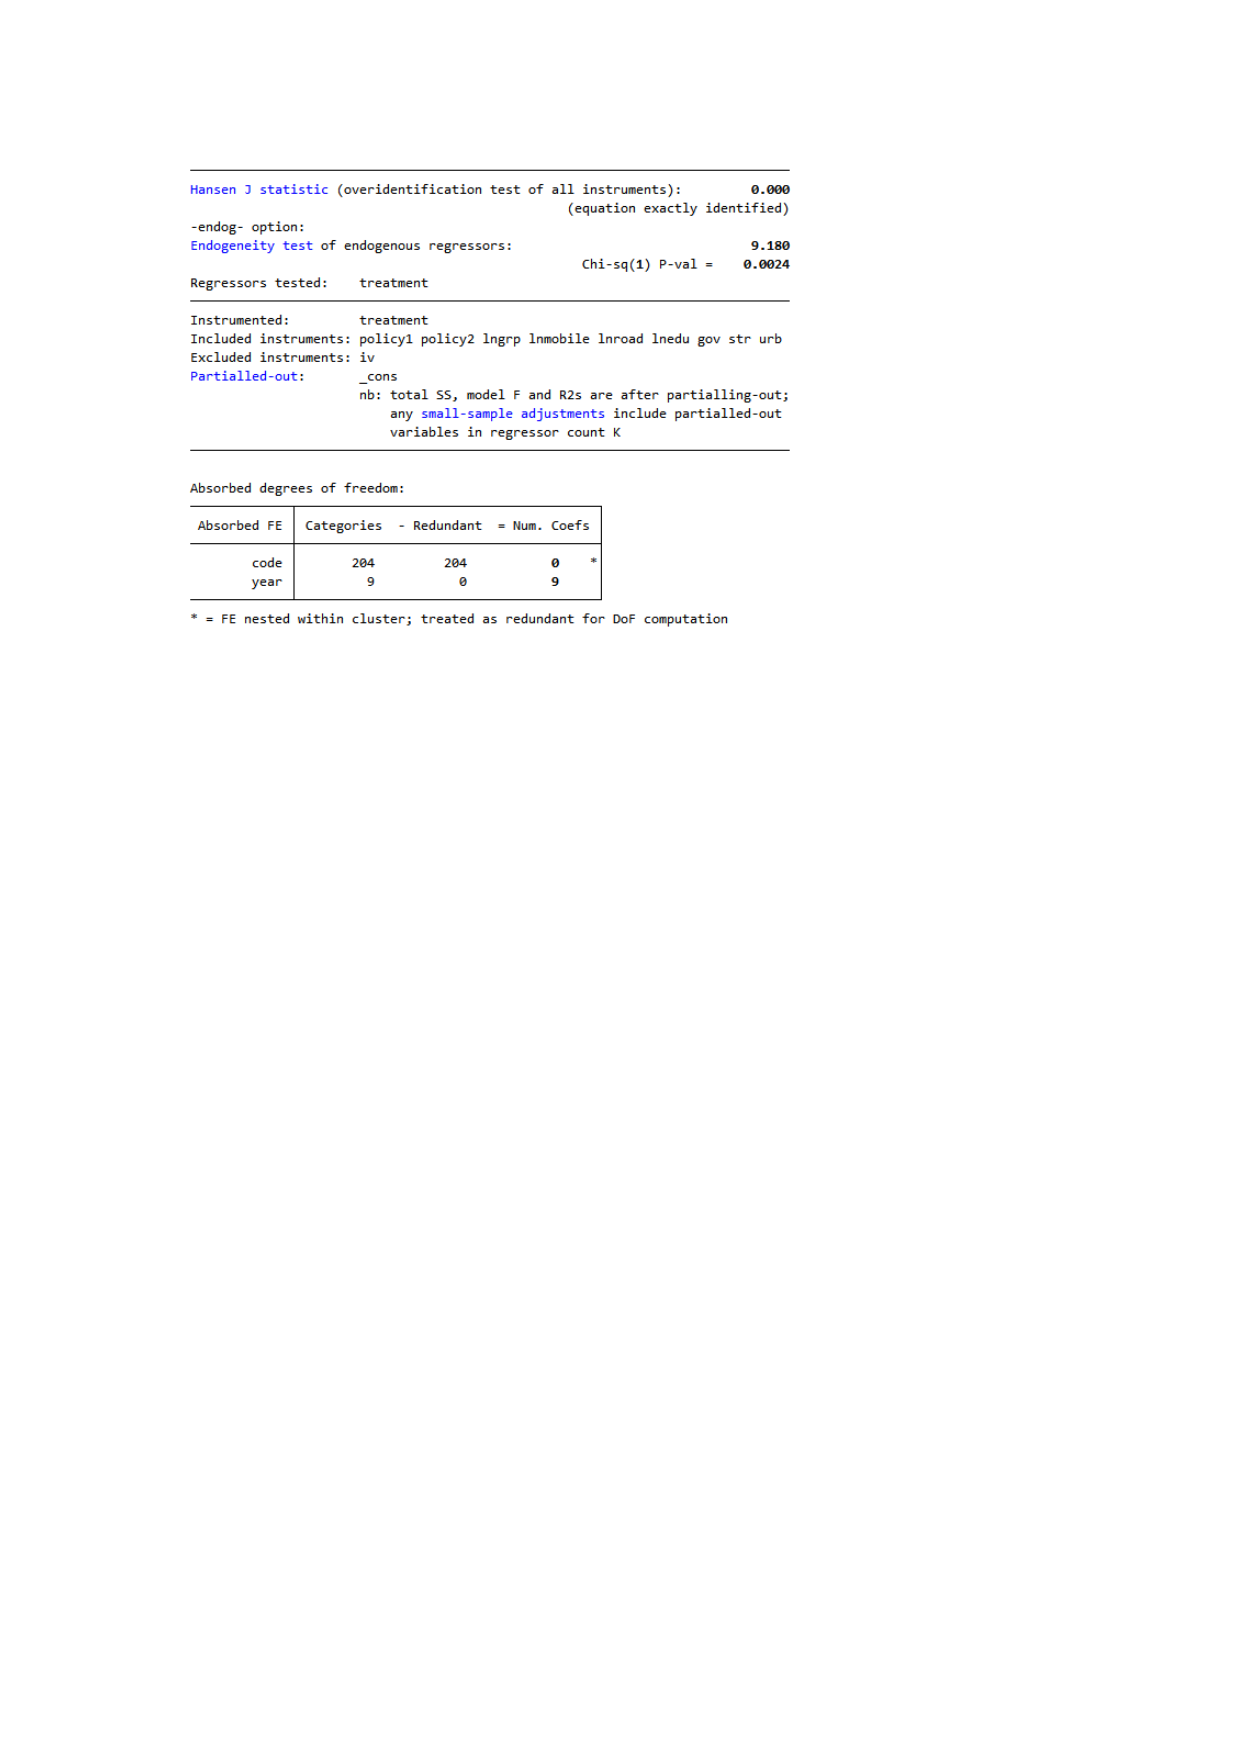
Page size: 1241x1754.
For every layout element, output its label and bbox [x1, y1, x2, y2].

picture [187, 162, 804, 642]
